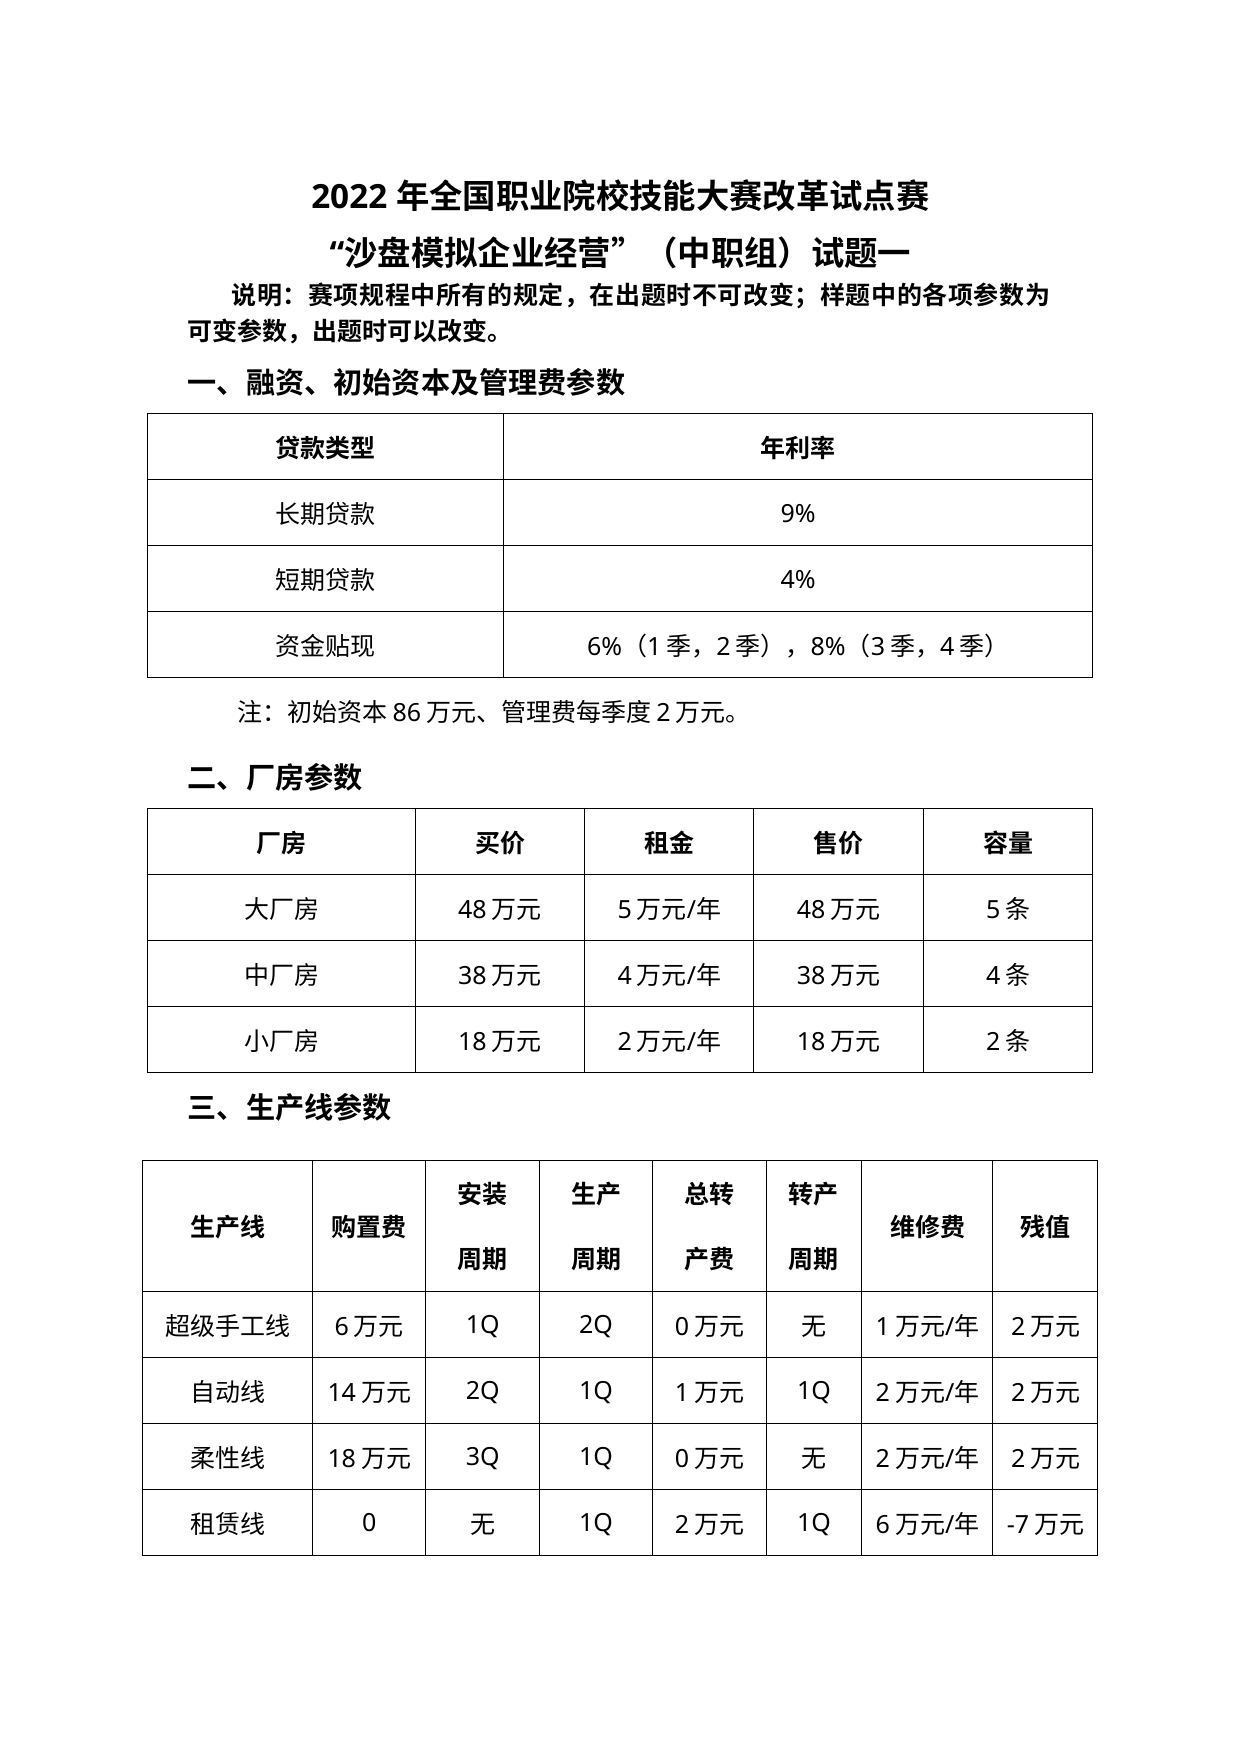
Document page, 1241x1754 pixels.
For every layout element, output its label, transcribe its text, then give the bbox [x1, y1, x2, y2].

table_cell 38万元 [416, 941, 584, 1006]
table_cell 18万元 [754, 1007, 923, 1072]
table_cell 18万元 [313, 1424, 425, 1489]
table_cell 1万元 [653, 1358, 766, 1423]
text 三、生产线参数 [187, 1073, 1053, 1138]
table_cell 1Q [426, 1292, 539, 1357]
table_header 生产线 [143, 1161, 312, 1291]
table_cell 大厂房 [148, 875, 415, 940]
table_cell 38万元 [754, 941, 923, 1006]
table_cell 2万元 [993, 1292, 1097, 1357]
table_header 容量 [924, 809, 1092, 874]
table_cell 1Q [767, 1490, 861, 1555]
table_header 转产 周期 [767, 1161, 861, 1291]
text “沙盘模拟企业经营”（中职组）试题一 [187, 227, 1053, 275]
table_cell 资金贴现 [148, 612, 503, 677]
table_cell 4条 [924, 941, 1092, 1006]
table_cell 6万元/年 [862, 1490, 992, 1555]
table_header 租金 [585, 809, 753, 874]
table_cell 5条 [924, 875, 1092, 940]
table_cell 柔性线 [143, 1424, 312, 1489]
table_header 安装 周期 [426, 1161, 539, 1291]
table_cell 9% [504, 480, 1092, 545]
text 注：初始资本86万元、管理费每季度2万元。 [187, 678, 1053, 743]
table_cell 1万元/年 [862, 1292, 992, 1357]
table_cell 中厂房 [148, 941, 415, 1006]
table_header 售价 [754, 809, 923, 874]
table_cell 0万元 [653, 1292, 766, 1357]
table_cell 2条 [924, 1007, 1092, 1072]
table_cell 无 [426, 1490, 539, 1555]
table_cell 1Q [767, 1358, 861, 1423]
table_header 总转 产费 [653, 1161, 766, 1291]
table_cell 超级手工线 [143, 1292, 312, 1357]
table_header 生产 周期 [540, 1161, 652, 1291]
table_header 厂房 [148, 809, 415, 874]
table_header 残值 [993, 1161, 1097, 1291]
table_cell 2万元/年 [862, 1358, 992, 1423]
table_cell 2万元/年 [585, 1007, 753, 1072]
table_header 买价 [416, 809, 584, 874]
table_cell 短期贷款 [148, 546, 503, 611]
table_cell 长期贷款 [148, 480, 503, 545]
table_cell 2万元 [993, 1358, 1097, 1423]
table_cell 自动线 [143, 1358, 312, 1423]
table_cell 无 [767, 1424, 861, 1489]
table_header 贷款类型 [148, 414, 503, 479]
table_cell 2万元 [653, 1490, 766, 1555]
text 2022 年全国职业院校技能大赛改革试点赛 [187, 162, 1053, 227]
table_cell 2万元 [993, 1424, 1097, 1489]
table_cell 无 [767, 1292, 861, 1357]
table_cell 3Q [426, 1424, 539, 1489]
table_cell 5万元/年 [585, 875, 753, 940]
text 二、厂房参数 [187, 743, 1053, 808]
table_cell 48万元 [754, 875, 923, 940]
table_cell 1Q [540, 1358, 652, 1423]
table_cell 2Q [540, 1292, 652, 1357]
table_cell 2Q [426, 1358, 539, 1423]
table_header 年利率 [504, 414, 1092, 479]
text 说明：赛项规程中所有的规定，在出题时不可改变；样题中的各项参数为可变参数，出题时可以改变。 [187, 275, 1053, 348]
table_cell 14万元 [313, 1358, 425, 1423]
table_cell 2万元/年 [862, 1424, 992, 1489]
table_cell 0 [313, 1490, 425, 1555]
table_cell 0万元 [653, 1424, 766, 1489]
table_cell 小厂房 [148, 1007, 415, 1072]
table_cell 租赁线 [143, 1490, 312, 1555]
table_header 维修费 [862, 1161, 992, 1291]
table_cell 4% [504, 546, 1092, 611]
table_cell 48万元 [416, 875, 584, 940]
table_cell 6万元 [313, 1292, 425, 1357]
text 一、融资、初始资本及管理费参数 [187, 348, 1053, 413]
table_cell -7万元 [993, 1490, 1097, 1555]
table_cell 18万元 [416, 1007, 584, 1072]
table_cell 4万元/年 [585, 941, 753, 1006]
table_cell 6%（1季，2季），8%（3季，4季） [504, 612, 1092, 677]
table_header 购置费 [313, 1161, 425, 1291]
table_cell 1Q [540, 1490, 652, 1555]
table_cell 1Q [540, 1424, 652, 1489]
